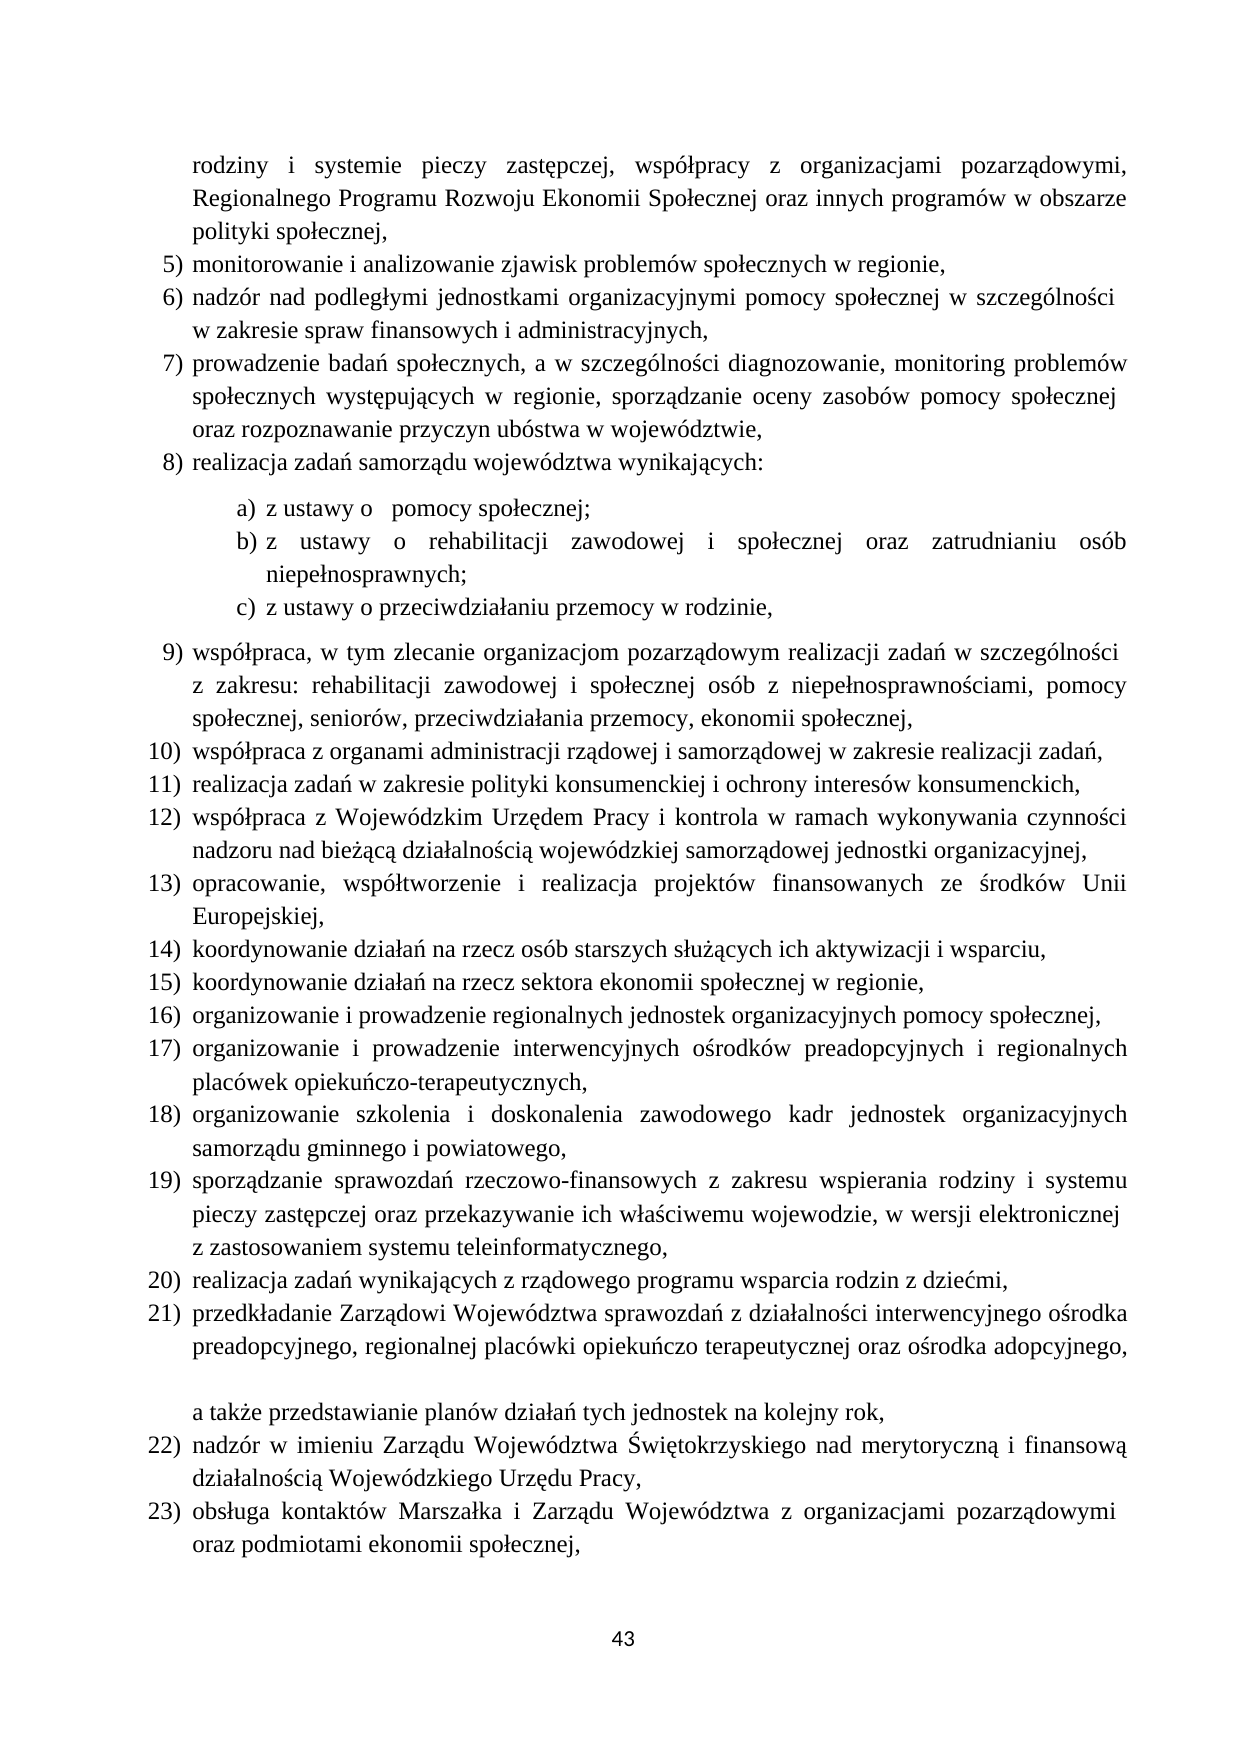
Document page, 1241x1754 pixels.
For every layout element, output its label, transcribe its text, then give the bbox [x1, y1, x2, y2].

list organizowanie i prowadzenie interwencyjnych ośrodków preadopcyjnych i regionalnych placówek opiekuńczo-terapeutycznych, [148, 1033, 1128, 1095]
list realizacja zadań w zakresie polityki konsumenckiej i ochrony interesów konsumenckich, [148, 769, 1128, 798]
list realizacja zadań wynikających z rządowego programu wsparcia rodzin z dziećmi, [148, 1265, 1128, 1293]
list koordynowanie działań na rzecz osób starszych służących ich aktywizacji i wsparciu, [148, 934, 1128, 963]
list prowadzenie badań społecznych, a w szczególności diagnozowanie, monitoring problemów społecznych występujących w regionie, sporządzanie oceny zasobów pomocy społecznej oraz rozpoznawanie przyczyn ubóstwa w województwie, [162, 348, 1128, 443]
list współpraca, w tym zlecanie organizacjom pozarządowym realizacji zadań w szczególności z zakresu: rehabilitacji zawodowej i społecznej osób z niepełnosprawnościami, pomocy społecznej, seniorów, przeciwdziałania przemocy, ekonomii społecznej, [162, 637, 1128, 732]
list nadzór w imieniu Zarządu Województwa Świętokrzyskiego nad merytoryczną i finansową działalnością Wojewódzkiego Urzędu Pracy, [148, 1430, 1128, 1492]
list współpraca z organami administracji rządowej i samorządowej w zakresie realizacji zadań, [148, 736, 1128, 765]
list z ustawy o przeciwdziałaniu przemocy w rodzinie, [236, 592, 1128, 621]
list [162, 150, 1128, 245]
list organizowanie i prowadzenie regionalnych jednostek organizacyjnych pomocy społecznej, [148, 1001, 1128, 1029]
list koordynowanie działań na rzecz sektora ekonomii społecznej w regionie, [148, 967, 1128, 996]
list z ustawy o rehabilitacji zawodowej i społecznej oraz zatrudnianiu osób niepełnosprawnych; [236, 526, 1128, 587]
list obsługa kontaktów Marszałka i Zarządu Województwa z organizacjami pozarządowymi oraz podmiotami ekonomii społecznej, [148, 1496, 1128, 1558]
list opracowanie, współtworzenie i realizacja projektów finansowanych ze środków Unii Europejskiej, [148, 868, 1128, 930]
list monitorowanie i analizowanie zjawisk problemów społecznych w regionie, [162, 249, 1128, 278]
list współpraca z Wojewódzkim Urzędem Pracy i kontrola w ramach wykonywania czynności nadzoru nad bieżącą działalnością wojewódzkiej samorządowej jednostki organizacyjnej, [148, 802, 1128, 864]
list przedkładanie Zarządowi Województwa sprawozdań z działalności interwencyjnego ośrodka preadopcyjnego, regionalnej placówki opiekuńczo terapeutycznej oraz ośrodka adopcyjnego, a także przedstawianie planów działań tych jednostek na kolejny rok, [148, 1298, 1128, 1426]
list nadzór nad podległymi jednostkami organizacyjnymi pomocy społecznej w szczególności w zakresie spraw finansowych i administracyjnych, [162, 282, 1128, 344]
list sporządzanie sprawozdań rzeczowo-finansowych z zakresu wspierania rodziny i systemu pieczy zastępczej oraz przekazywanie ich właściwemu wojewodzie, w wersji elektronicznej z zastosowaniem systemu teleinformatycznego, [148, 1166, 1128, 1260]
list realizacja zadań samorządu województwa wynikających: [162, 447, 1128, 476]
list z ustawy o pomocy społecznej; [236, 493, 1128, 521]
list organizowanie szkolenia i doskonalenia zawodowego kadr jednostek organizacyjnych samorządu gminnego i powiatowego, [148, 1099, 1128, 1161]
